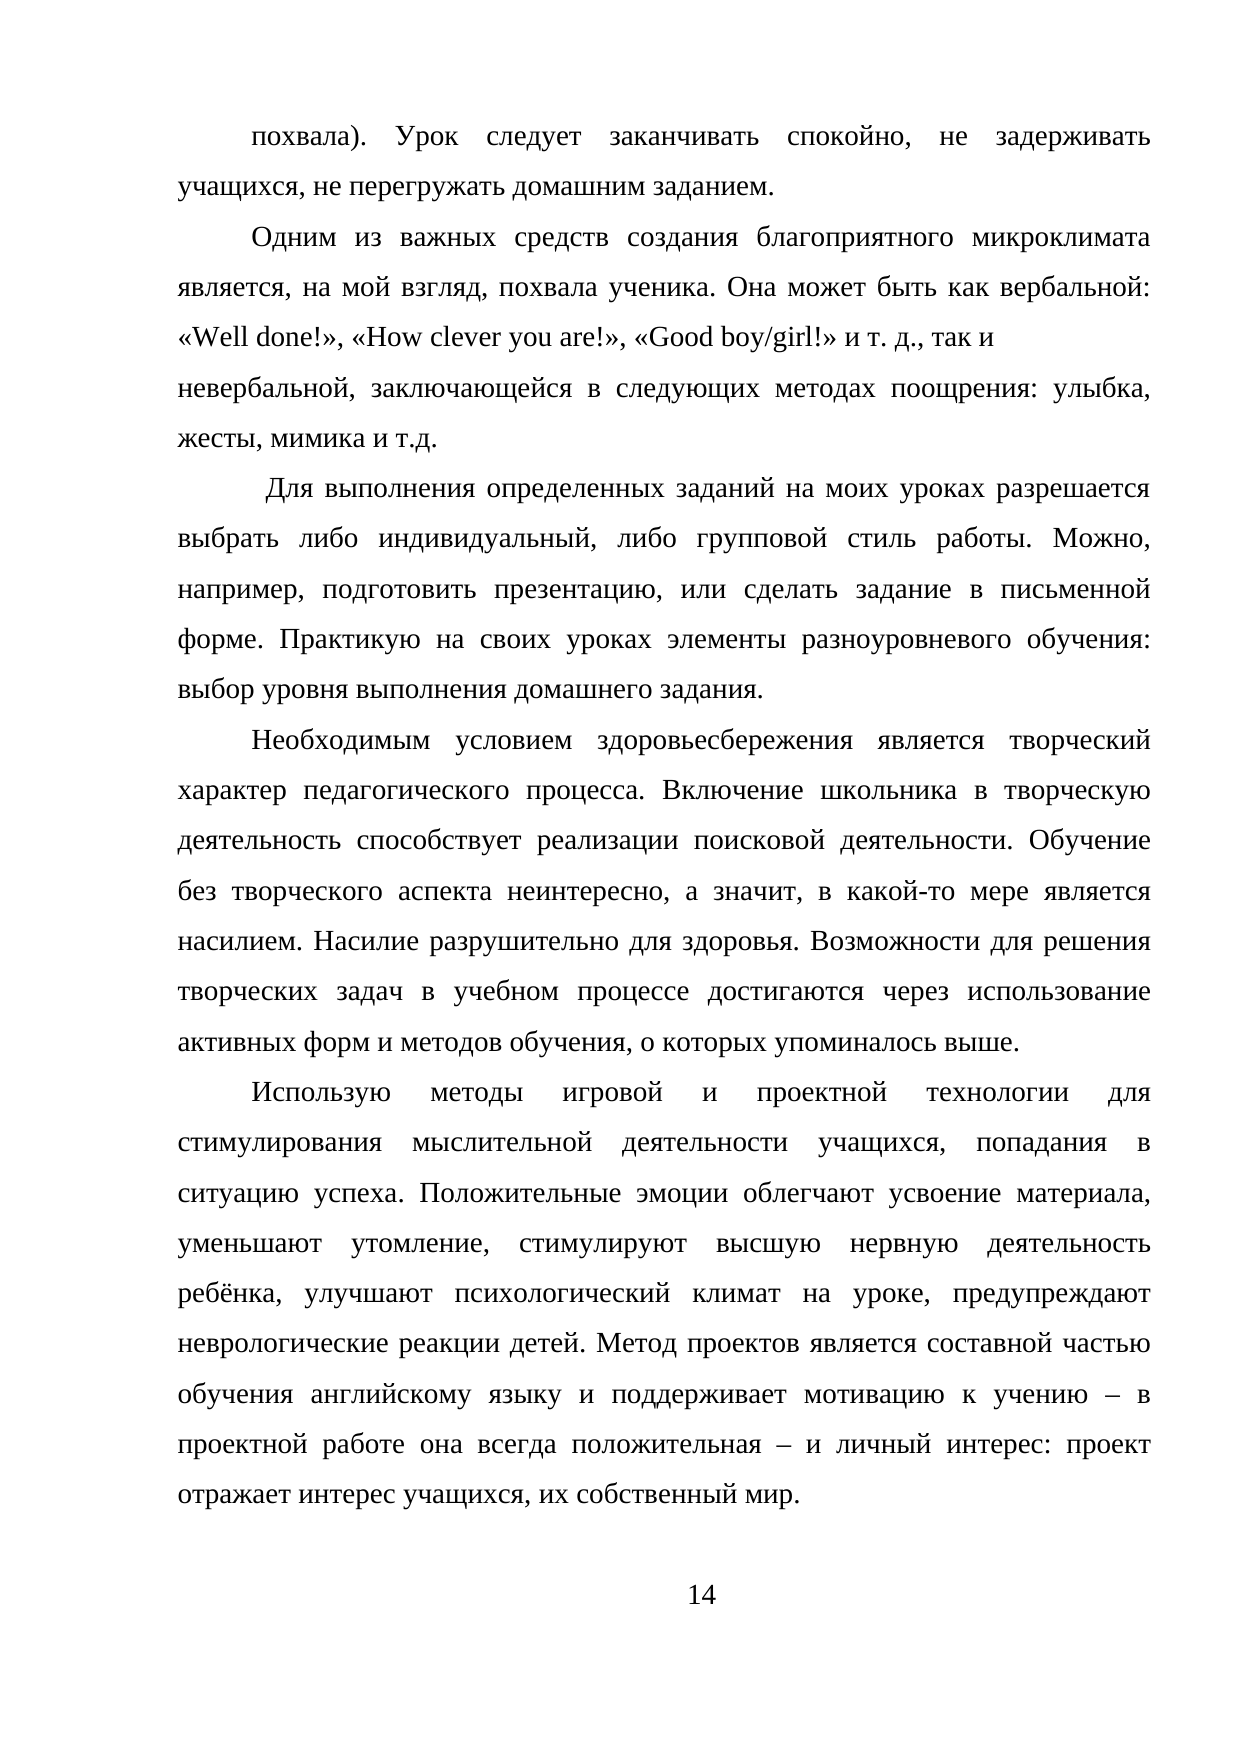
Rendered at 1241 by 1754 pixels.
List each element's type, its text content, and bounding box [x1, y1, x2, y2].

text 14 [177, 1577, 1152, 1611]
text Для выполнения определенных заданий на моих уроках разрешается выбрать либо индивидуальный, либо групповой стиль работы. Можно, например, подготовить презентацию, или сделать задание в письменной форме. Практикую на своих уроках элементы разноуровневого обучения: выбор уровня выполнения домашнего задания. [177, 470, 1152, 705]
text похвала). Урок следует заканчивать спокойно, не задерживать учащихся, не перегружать домашним заданием. [177, 118, 1152, 202]
text Необходимым условием здоровьесбережения является творческий характер педагогического процесса. Включение школьника в творческую деятельность способствует реализации поисковой деятельности. Обучение без творческого аспекта неинтересно, а значит, в какой-то мере является насилием. Насилие разрушительно для здоровья. Возможности для решения творческих задач в учебном процессе достигаются через использование активных форм и методов обучения, о которых упоминалось выше. [177, 722, 1152, 1057]
text Одним из важных средств создания благоприятного микроклимата является, на мой взгляд, похвала ученика. Она может быть как вербальной: «Well done!», «How clever you are!», «Good boy/girl!» и т. д., так и [177, 219, 1152, 353]
text невербальной, заключающейся в следующих методах поощрения: улыбка, жесты, мимика и т.д. [177, 370, 1152, 453]
text Использую методы игровой и проектной технологии для стимулирования мыслительной деятельности учащихся, попадания в ситуацию успеха. Положительные эмоции облегчают усвоение материала, уменьшают утомление, стимулируют высшую нервную деятельность ребёнка, улучшают психологический климат на уроке, предупреждают неврологические реакции детей. Метод проектов является составной частью обучения английскому языку и поддерживает мотивацию к учению – в проектной работе она всегда положительная – и личный интерес: проект отражает интерес учащихся, их собственный мир. [177, 1074, 1152, 1510]
